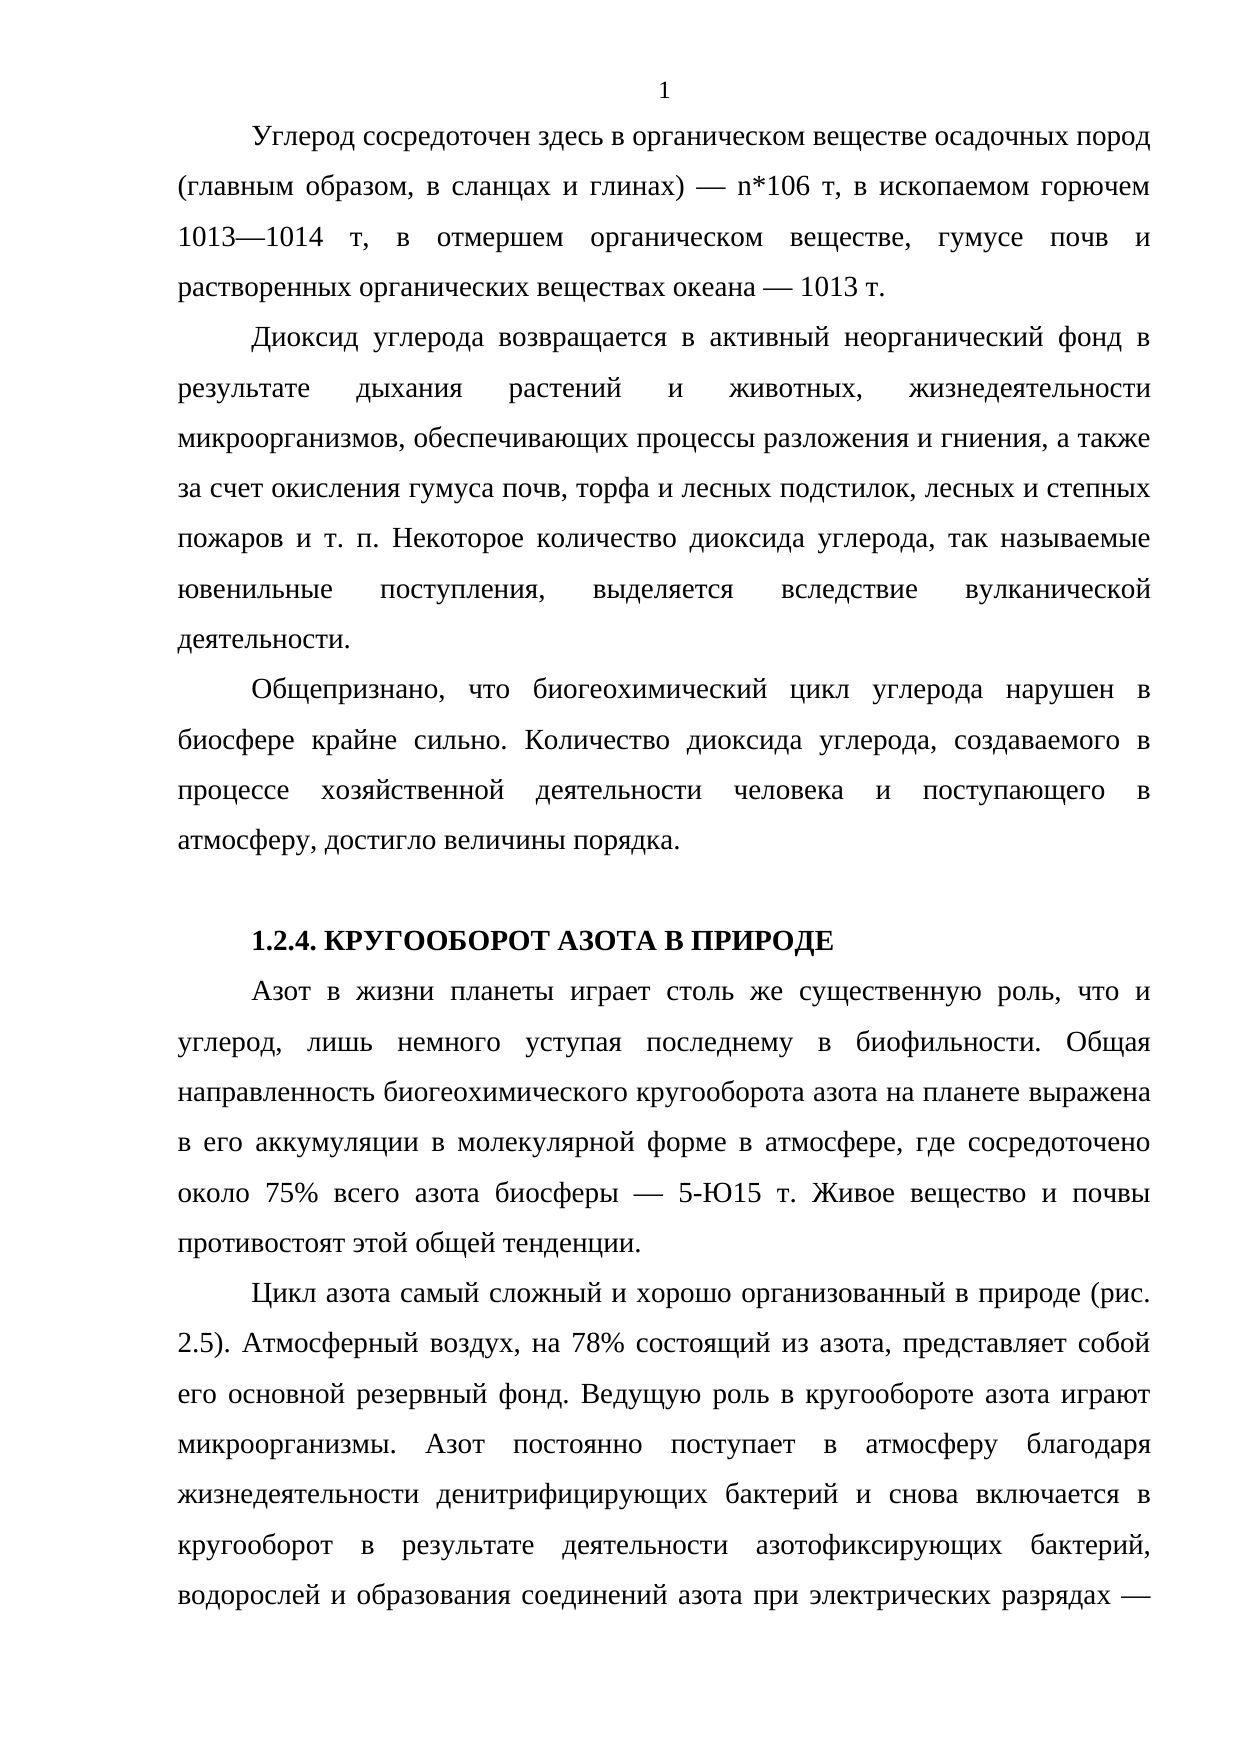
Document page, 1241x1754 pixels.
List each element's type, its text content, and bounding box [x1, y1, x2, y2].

text Общепризнано, что биогеохимический цикл углерода нарушен в биосфере крайне сильно. Количество диоксида углерода, создаваемого в процессе хозяйственной деятельности человека и поступающего в атмосферу, достигло величины порядка. [177, 672, 1152, 856]
text Азот в жизни планеты играет столь же существенную роль, что и углерод, лишь немного уступая последнему в биофильности. Общая направленность биогеохимического кругооборота азота на планете выражена в его аккумуляции в молекулярной форме в атмосфере, где сосредоточено около 75% всего азота биосферы — 5-Ю15 т. Живое вещество и почвы противостоят этой общей тенденции. [177, 973, 1152, 1258]
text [177, 1275, 1152, 1611]
text Диоксид углерода возвращается в активный неорганический фонд в результате дыхания растений и животных, жизнедеятельности микроорганизмов, обеспечивающих процессы разложения и гниения, а также за счет окисления гумуса почв, торфа и лесных подстилок, лесных и степных пожаров и т. п. Некоторое количество диоксида углерода, так называемые ювенильные поступления, выделяется вследствие вулканической деятельности. [177, 319, 1152, 655]
text 1.2.4. КРУГООБОРОТ АЗОТА В ПРИРОДЕ [177, 923, 1152, 957]
text Углерод сосредоточен здесь в органическом веществе осадочных пород (главным образом, в сланцах и глинах) — n*106 т, в ископаемом горючем 1013—1014 т, в отмершем органическом веществе, гумусе почв и растворенных органических веществах океана — 1013 т. [177, 118, 1152, 303]
